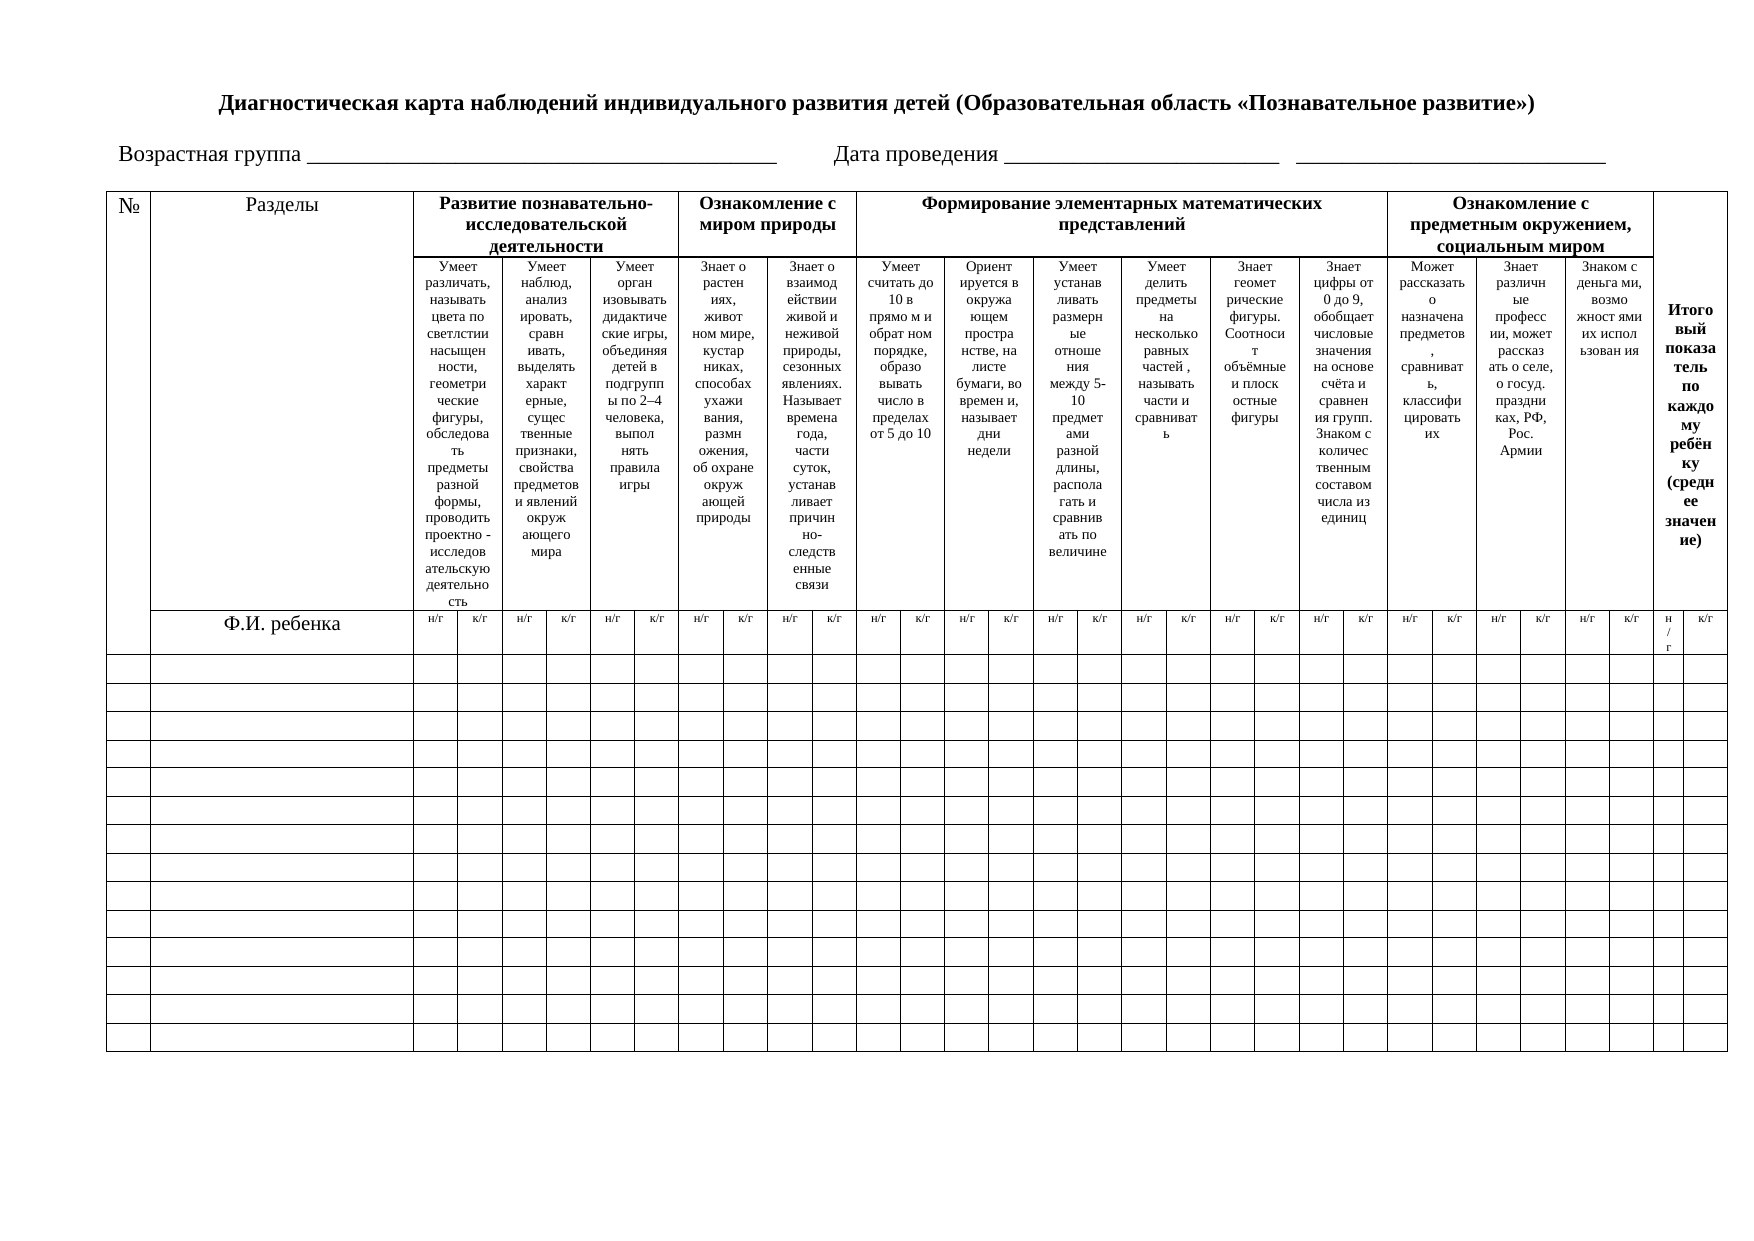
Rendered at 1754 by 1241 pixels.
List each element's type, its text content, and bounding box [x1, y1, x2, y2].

table_cell [414, 911, 457, 937]
table_cell Умеет устанав ливать размерн ые отноше ния между 5-10 предмет ами разной длины, распола гать и сравнив ать по величине [1034, 258, 1121, 610]
table_cell [107, 854, 150, 881]
table_cell [591, 797, 634, 824]
table_cell [768, 854, 812, 881]
table_cell [1610, 882, 1653, 909]
table_cell [1300, 911, 1343, 937]
table_cell [1566, 995, 1609, 1023]
table_cell к/г [1167, 611, 1210, 654]
table_cell [679, 712, 723, 739]
table_cell [503, 768, 546, 796]
table_cell [414, 741, 457, 767]
table_cell [151, 967, 413, 994]
table_cell [901, 882, 944, 909]
table_cell [679, 854, 723, 881]
table_cell [591, 967, 634, 994]
table_cell [1211, 854, 1254, 881]
table_cell [151, 655, 413, 683]
table_cell [679, 655, 723, 683]
table_cell [857, 825, 900, 853]
table_cell [724, 911, 767, 937]
table_cell [1344, 712, 1387, 739]
table_cell [768, 797, 812, 824]
table_cell [945, 882, 988, 909]
table_cell [768, 712, 812, 739]
table_cell [107, 768, 150, 796]
table_cell [1211, 655, 1254, 683]
table_cell [1521, 911, 1565, 937]
table_cell [414, 854, 457, 881]
table_cell [901, 684, 944, 711]
table_cell [1477, 684, 1520, 711]
table_cell [813, 995, 856, 1023]
table_cell [1211, 938, 1254, 966]
table_cell [1684, 938, 1727, 966]
table_cell [1388, 882, 1432, 909]
table_cell [724, 712, 767, 739]
table_cell [1255, 825, 1299, 853]
table_cell [151, 825, 413, 853]
table_cell [1122, 684, 1166, 711]
table_cell [1610, 712, 1653, 739]
table_cell [547, 684, 590, 711]
table_cell [503, 684, 546, 711]
table_cell [547, 967, 590, 994]
table_cell [151, 938, 413, 966]
table_cell [1255, 1024, 1299, 1051]
table_cell н/г [1034, 611, 1077, 654]
table_cell [989, 938, 1033, 966]
table_cell [414, 797, 457, 824]
table_cell [1654, 995, 1683, 1023]
table_cell [1388, 967, 1432, 994]
table_cell [414, 995, 457, 1023]
table_cell Умеет делить предметы на несколько равных частей , называть части и сравнивать [1122, 258, 1210, 610]
table_cell [901, 854, 944, 881]
table_cell [1122, 854, 1166, 881]
table_cell [151, 684, 413, 711]
table_cell [679, 882, 723, 909]
table_cell [151, 854, 413, 881]
table_cell [724, 797, 767, 824]
table_cell [813, 854, 856, 881]
table_header Разделы [151, 192, 413, 610]
table_cell [1684, 712, 1727, 739]
table_cell [813, 911, 856, 937]
table_cell [1255, 797, 1299, 824]
table_cell [813, 1024, 856, 1051]
table_cell к/г [547, 611, 590, 654]
table_cell [1300, 995, 1343, 1023]
table_cell [724, 854, 767, 881]
table_cell [901, 741, 944, 767]
table_cell [591, 768, 634, 796]
table_cell [635, 882, 678, 909]
table_cell [1034, 911, 1077, 937]
table_cell [724, 967, 767, 994]
table_cell [768, 938, 812, 966]
table_cell [107, 938, 150, 966]
table_cell [1034, 655, 1077, 683]
table_cell [1521, 684, 1565, 711]
table_cell [768, 911, 812, 937]
table_cell [1034, 967, 1077, 994]
text Возрастная группа _________________________________________ Дата проведения ________________________ ___________________________ [118, 140, 1636, 166]
table_cell [1610, 655, 1653, 683]
table_cell [1255, 882, 1299, 909]
table_cell [1566, 854, 1609, 881]
table_cell [1566, 684, 1609, 711]
table_cell [813, 684, 856, 711]
table_cell [1477, 825, 1520, 853]
table_cell [724, 741, 767, 767]
table_cell [503, 967, 546, 994]
table_cell [1654, 655, 1683, 683]
table_cell [503, 1024, 546, 1051]
table_header Формирование элементарных математических представлений [857, 192, 1387, 256]
table_cell [1684, 825, 1727, 853]
table_cell [1521, 995, 1565, 1023]
table_cell [1300, 741, 1343, 767]
table_cell [1654, 1024, 1683, 1051]
table_cell [1300, 854, 1343, 881]
table_header Ознакомление с миром природы [679, 192, 856, 256]
table_cell [1388, 768, 1432, 796]
table_cell [1255, 655, 1299, 683]
table_cell [635, 655, 678, 683]
table_cell [1388, 797, 1432, 824]
table_cell [635, 741, 678, 767]
table_cell [1344, 1024, 1387, 1051]
table_cell [945, 825, 988, 853]
table_cell [151, 911, 413, 937]
table_cell [1078, 684, 1121, 711]
table_cell [635, 854, 678, 881]
table_cell [458, 995, 502, 1023]
table_cell [1300, 712, 1343, 739]
table_cell [945, 854, 988, 881]
table_cell Ф.И. ребенка [151, 611, 413, 654]
table_cell [857, 911, 900, 937]
table_cell [635, 797, 678, 824]
table_cell [1255, 854, 1299, 881]
table_cell [1433, 825, 1476, 853]
table_cell [1610, 825, 1653, 853]
table_cell [1122, 911, 1166, 937]
table_cell [107, 1024, 150, 1051]
table_cell [1521, 854, 1565, 881]
table_cell [679, 741, 723, 767]
table_cell [1034, 854, 1077, 881]
table_cell [1122, 938, 1166, 966]
table_cell н/г [857, 611, 900, 654]
table_cell [945, 1024, 988, 1051]
table_cell [1078, 938, 1121, 966]
table_cell [1167, 938, 1210, 966]
table_cell [1211, 825, 1254, 853]
table_cell [1654, 967, 1683, 994]
table_cell [1684, 854, 1727, 881]
table_cell [1388, 1024, 1432, 1051]
table_cell [1034, 797, 1077, 824]
table_cell [1034, 1024, 1077, 1051]
table_cell [679, 911, 723, 937]
table_cell [768, 684, 812, 711]
table_cell [1388, 712, 1432, 739]
table_cell н/г [1211, 611, 1254, 654]
table_cell Может рассказать о назначена предметов, сравнивать, классифи цировать их [1388, 258, 1476, 610]
table_cell [1078, 854, 1121, 881]
table_cell [724, 1024, 767, 1051]
table_cell [813, 768, 856, 796]
table_cell н/г [1122, 611, 1166, 654]
table_cell [1122, 741, 1166, 767]
table_cell [1167, 712, 1210, 739]
table_cell [724, 938, 767, 966]
table_cell [458, 741, 502, 767]
table_cell [1566, 882, 1609, 909]
table_cell [1610, 768, 1653, 796]
table_cell [901, 967, 944, 994]
text Диагностическая карта наблюдений индивидуального развития детей (Образовательная область «Познавательное развитие») [118, 89, 1636, 115]
table_cell [989, 768, 1033, 796]
table_cell [1684, 655, 1727, 683]
table_cell [1344, 741, 1387, 767]
table_cell [1566, 741, 1609, 767]
table_cell [768, 1024, 812, 1051]
table_cell [1610, 938, 1653, 966]
table_cell к/г [813, 611, 856, 654]
table_cell [107, 797, 150, 824]
table_cell [1122, 882, 1166, 909]
table_cell [591, 825, 634, 853]
table_header № [107, 192, 150, 654]
table_cell [107, 684, 150, 711]
table_cell [1034, 882, 1077, 909]
table_cell [503, 938, 546, 966]
table_cell [1344, 797, 1387, 824]
table_cell [901, 712, 944, 739]
table_cell [1433, 655, 1476, 683]
table_cell [679, 938, 723, 966]
table_cell [1211, 1024, 1254, 1051]
table_cell [503, 797, 546, 824]
table_cell [1566, 797, 1609, 824]
table_cell [107, 712, 150, 739]
table_cell [1034, 741, 1077, 767]
table_cell [1566, 768, 1609, 796]
table_cell [1521, 712, 1565, 739]
table_cell [1521, 825, 1565, 853]
table_cell [1610, 967, 1653, 994]
table_cell [945, 741, 988, 767]
table_cell [1610, 684, 1653, 711]
table_cell [1654, 684, 1683, 711]
table_cell [591, 995, 634, 1023]
table_cell к/г [1255, 611, 1299, 654]
table_cell [1433, 882, 1476, 909]
table_cell [1344, 854, 1387, 881]
table_cell [857, 684, 900, 711]
table_cell [458, 911, 502, 937]
table_cell [768, 655, 812, 683]
table_cell [1300, 684, 1343, 711]
table_cell [1477, 854, 1520, 881]
table_cell [857, 768, 900, 796]
table_cell [458, 938, 502, 966]
table_cell [414, 768, 457, 796]
table_cell [989, 712, 1033, 739]
table_cell [635, 768, 678, 796]
table_cell [547, 938, 590, 966]
table_cell [857, 712, 900, 739]
table_cell Умеет наблюд, анализ ировать, сравн ивать, выделять характ ерные, сущес твенные признаки, свойства предметов и явлений окруж ающего мира [503, 258, 590, 610]
table_cell [1566, 825, 1609, 853]
table_cell [1477, 995, 1520, 1023]
table_cell [1167, 1024, 1210, 1051]
table_cell [107, 882, 150, 909]
table_cell н/г [1300, 611, 1343, 654]
table_cell [1078, 995, 1121, 1023]
table_cell [989, 825, 1033, 853]
table_cell [547, 1024, 590, 1051]
table_cell [1388, 825, 1432, 853]
table_cell [1255, 938, 1299, 966]
table_cell [1433, 1024, 1476, 1051]
table_cell [1255, 967, 1299, 994]
table_cell [989, 911, 1033, 937]
table_cell [857, 797, 900, 824]
table_cell [1344, 825, 1387, 853]
table_cell [414, 938, 457, 966]
table_cell Знаком с деньга ми, возмо жност ями их испол ьзован ия [1566, 258, 1653, 610]
table_cell [151, 995, 413, 1023]
table_cell [547, 825, 590, 853]
table_cell [724, 825, 767, 853]
table_cell [1211, 911, 1254, 937]
table_cell [1167, 797, 1210, 824]
table_cell [1433, 684, 1476, 711]
table_cell [151, 712, 413, 739]
table_cell [414, 684, 457, 711]
table_cell [1388, 911, 1432, 937]
table_cell [1684, 882, 1727, 909]
table_cell [945, 768, 988, 796]
table_cell [1388, 995, 1432, 1023]
table_cell [989, 882, 1033, 909]
table_cell [1211, 967, 1254, 994]
table_cell [1078, 967, 1121, 994]
table_cell к/г [1610, 611, 1653, 654]
table_cell [151, 1024, 413, 1051]
table_cell [458, 1024, 502, 1051]
table_cell [1433, 967, 1476, 994]
table_cell [547, 854, 590, 881]
table_cell [1433, 768, 1476, 796]
table_cell [1122, 768, 1166, 796]
table_cell [857, 1024, 900, 1051]
table_cell [1566, 911, 1609, 937]
table_cell [151, 741, 413, 767]
table_cell [1078, 882, 1121, 909]
table_cell [1122, 825, 1166, 853]
table_cell [857, 655, 900, 683]
table_cell [547, 768, 590, 796]
table_cell [1300, 1024, 1343, 1051]
table_cell [1344, 967, 1387, 994]
table_cell [635, 1024, 678, 1051]
table_cell [1344, 684, 1387, 711]
table_cell [1610, 995, 1653, 1023]
table_cell [1344, 768, 1387, 796]
table_cell Умеет орган изовывать дидактические игры, объединяя детей в подгруппы по 2–4 человека, выпол нять правила игры [591, 258, 678, 610]
table_cell Знает о взаимод ействии живой и неживой природы, сезонных явлениях. Называет времена года, части суток, устанав ливает причин но- следств енные связи [768, 258, 856, 610]
table_cell [635, 712, 678, 739]
table_cell [945, 995, 988, 1023]
table_cell [724, 655, 767, 683]
table_cell [945, 797, 988, 824]
table_cell [1255, 741, 1299, 767]
table_cell [414, 712, 457, 739]
table_cell [1433, 911, 1476, 937]
table_cell [1255, 995, 1299, 1023]
table_cell [1566, 1024, 1609, 1051]
table_cell [458, 882, 502, 909]
table_cell [1167, 854, 1210, 881]
table_cell [1167, 655, 1210, 683]
table_cell [1566, 967, 1609, 994]
table_cell [1122, 712, 1166, 739]
table_cell [458, 825, 502, 853]
table_cell [1300, 825, 1343, 853]
table_cell [989, 854, 1033, 881]
table_cell [724, 684, 767, 711]
table_cell [458, 712, 502, 739]
table_cell [414, 655, 457, 683]
table_cell к/г [1684, 611, 1727, 654]
table_cell [813, 655, 856, 683]
table_cell [1684, 911, 1727, 937]
table_cell [414, 825, 457, 853]
table_cell [1034, 825, 1077, 853]
table_cell к/г [1521, 611, 1565, 654]
table_cell [458, 967, 502, 994]
table_cell [857, 741, 900, 767]
table_cell [1211, 797, 1254, 824]
table_cell Умеет различать, называть цвета по светлстии насыщен ности, геометри ческие фигуры, обследовать предметы разной формы, проводить проектно - исследов ательскую деятельность [414, 258, 502, 610]
table_cell [107, 655, 150, 683]
table_cell [901, 995, 944, 1023]
table_cell [857, 938, 900, 966]
table_header Развитие познавательно- исследовательской деятельности [414, 192, 678, 256]
table_cell [1477, 741, 1520, 767]
table_cell [1078, 655, 1121, 683]
table_cell [1078, 1024, 1121, 1051]
table_cell [1078, 768, 1121, 796]
table_cell [107, 911, 150, 937]
table_cell [679, 995, 723, 1023]
table_cell [1521, 967, 1565, 994]
table_cell [1078, 911, 1121, 937]
table_cell [1300, 655, 1343, 683]
table_cell н/г [945, 611, 988, 654]
table_cell [1167, 768, 1210, 796]
table_cell [1211, 882, 1254, 909]
table_cell [1433, 995, 1476, 1023]
table_cell [635, 684, 678, 711]
table_cell [1300, 882, 1343, 909]
table_cell к/г [989, 611, 1033, 654]
table_cell [503, 995, 546, 1023]
table_cell [1521, 741, 1565, 767]
table_cell [1610, 797, 1653, 824]
table_cell [591, 1024, 634, 1051]
table_cell [1521, 938, 1565, 966]
table_cell [458, 797, 502, 824]
table_header Ознакомление с предметным окружением, социальным миром [1388, 192, 1653, 256]
table_cell [1344, 938, 1387, 966]
table_cell [1477, 768, 1520, 796]
table_cell [945, 712, 988, 739]
table_cell [857, 882, 900, 909]
table_cell Знает о растен иях, живот ном мире, кустар никах, способах ухажи вания, размн ожения, об охране окруж ающей природы [679, 258, 767, 610]
table_cell [1477, 938, 1520, 966]
table_cell к/г [1433, 611, 1476, 654]
table_cell [813, 712, 856, 739]
table_cell [1684, 741, 1727, 767]
table_cell [414, 1024, 457, 1051]
table_cell [1521, 797, 1565, 824]
table_cell Умеет считать до 10 в прямо м и обрат ном порядке, образо вывать число в пределах от 5 до 10 [857, 258, 944, 610]
table_cell [1684, 995, 1727, 1023]
table_cell [1122, 797, 1166, 824]
table_cell [1034, 938, 1077, 966]
table_cell [1684, 768, 1727, 796]
table_cell [813, 938, 856, 966]
table_cell к/г [1078, 611, 1121, 654]
table_cell [1388, 741, 1432, 767]
table_cell Знает различн ые професс ии, может рассказ ать о селе, о госуд. праздни ках, РФ, Рос. Армии [1477, 258, 1565, 610]
table_cell [503, 741, 546, 767]
table_cell [1167, 882, 1210, 909]
table_cell [1344, 882, 1387, 909]
table_cell [901, 825, 944, 853]
table_cell н/г [768, 611, 812, 654]
table_cell [1610, 854, 1653, 881]
table_cell [679, 797, 723, 824]
table_cell [813, 825, 856, 853]
table_cell н/г [503, 611, 546, 654]
table_cell [768, 995, 812, 1023]
table_cell [107, 967, 150, 994]
table_cell [1610, 741, 1653, 767]
table_cell [1211, 712, 1254, 739]
table_cell [1654, 911, 1683, 937]
table_cell [1477, 882, 1520, 909]
table_cell н/г [679, 611, 723, 654]
table_cell Знает геомет рические фигуры. Соотносит объёмные и плоск остные фигуры [1211, 258, 1299, 610]
table_cell [1566, 712, 1609, 739]
table_cell [1654, 938, 1683, 966]
table_cell [547, 741, 590, 767]
table_cell [1566, 938, 1609, 966]
table_cell [591, 938, 634, 966]
table_cell [945, 911, 988, 937]
table_cell [1167, 684, 1210, 711]
table_cell [635, 911, 678, 937]
table_cell [901, 938, 944, 966]
table_cell [1300, 768, 1343, 796]
table_cell [1034, 995, 1077, 1023]
table_cell [591, 655, 634, 683]
table_cell [458, 854, 502, 881]
table_cell Знает цифры от 0 до 9, обобщает числовые значения на основе счёта и сравнен ия групп. Знаком с количес твенным составом числа из единиц [1300, 258, 1387, 610]
table_cell [1433, 741, 1476, 767]
table_cell [813, 882, 856, 909]
table_cell [901, 911, 944, 937]
table_cell [591, 684, 634, 711]
table_cell [458, 768, 502, 796]
table_cell [901, 768, 944, 796]
table_cell [1684, 967, 1727, 994]
table_cell [768, 967, 812, 994]
table_cell [635, 967, 678, 994]
table_cell [1078, 712, 1121, 739]
table_cell [635, 825, 678, 853]
table_cell [1654, 712, 1683, 739]
table_cell н/г [1654, 611, 1683, 654]
table_cell [1521, 655, 1565, 683]
table_cell [1300, 938, 1343, 966]
table_cell [989, 741, 1033, 767]
table_cell [1211, 684, 1254, 711]
table_cell н/г [1566, 611, 1609, 654]
table_cell [1654, 825, 1683, 853]
table_cell [1521, 882, 1565, 909]
table_cell [107, 995, 150, 1023]
table_cell [679, 967, 723, 994]
table_cell [151, 768, 413, 796]
table_cell [989, 1024, 1033, 1051]
table_cell [1211, 768, 1254, 796]
table_cell [1122, 1024, 1166, 1051]
table_cell [901, 655, 944, 683]
table_cell [151, 882, 413, 909]
table_cell [591, 911, 634, 937]
table_cell [1433, 938, 1476, 966]
table_cell [503, 854, 546, 881]
table_cell [1167, 995, 1210, 1023]
table_cell [1433, 712, 1476, 739]
table_cell к/г [458, 611, 502, 654]
table_cell [813, 797, 856, 824]
table_cell [1122, 967, 1166, 994]
table_cell [1654, 768, 1683, 796]
table_cell [1654, 741, 1683, 767]
table_cell [945, 655, 988, 683]
table_cell [901, 1024, 944, 1051]
table_cell [1034, 768, 1077, 796]
table_cell [591, 882, 634, 909]
table_cell к/г [901, 611, 944, 654]
table_cell [1344, 995, 1387, 1023]
table_cell [1654, 854, 1683, 881]
table_cell [107, 825, 150, 853]
table_cell [1078, 825, 1121, 853]
table_cell [679, 684, 723, 711]
table_cell [635, 938, 678, 966]
table_cell [547, 712, 590, 739]
table_cell [1255, 768, 1299, 796]
table_cell [1610, 911, 1653, 937]
table_cell [1388, 938, 1432, 966]
table_cell [458, 655, 502, 683]
table_cell [1521, 768, 1565, 796]
table_cell [1654, 797, 1683, 824]
table_cell [989, 967, 1033, 994]
table_cell к/г [724, 611, 767, 654]
table_cell [768, 741, 812, 767]
table_cell [857, 854, 900, 881]
table_cell [1684, 684, 1727, 711]
table_cell [1034, 712, 1077, 739]
table_cell [857, 995, 900, 1023]
table_cell [724, 882, 767, 909]
table_cell [1211, 741, 1254, 767]
table_cell [591, 712, 634, 739]
table_cell [107, 741, 150, 767]
table_cell [547, 995, 590, 1023]
table_cell [1300, 967, 1343, 994]
table_cell [1300, 797, 1343, 824]
table_cell [1433, 854, 1476, 881]
table_cell [989, 797, 1033, 824]
table_cell н/г [1477, 611, 1520, 654]
table_cell [1344, 655, 1387, 683]
table_cell [1477, 1024, 1520, 1051]
table_cell [901, 797, 944, 824]
table_cell [813, 967, 856, 994]
table_cell [1477, 967, 1520, 994]
table_cell [591, 854, 634, 881]
table_cell [813, 741, 856, 767]
table_cell [458, 684, 502, 711]
table_cell [503, 911, 546, 937]
table_cell [1122, 655, 1166, 683]
table_cell [768, 825, 812, 853]
table_cell [1388, 684, 1432, 711]
table_cell к/г [635, 611, 678, 654]
table_cell [1521, 1024, 1565, 1051]
table_cell [724, 768, 767, 796]
table_cell [1684, 1024, 1727, 1051]
table_cell [857, 967, 900, 994]
table_cell [1167, 967, 1210, 994]
table_cell [1034, 684, 1077, 711]
table_cell [1255, 684, 1299, 711]
table_cell [989, 655, 1033, 683]
table_cell [945, 684, 988, 711]
table_cell [1167, 911, 1210, 937]
table_cell [1255, 712, 1299, 739]
table_cell [945, 967, 988, 994]
table_cell [724, 995, 767, 1023]
table_cell [989, 995, 1033, 1023]
table_cell [1566, 655, 1609, 683]
table_cell н/г [1388, 611, 1432, 654]
table_cell [1433, 797, 1476, 824]
table_cell [1477, 712, 1520, 739]
table_cell [503, 825, 546, 853]
table_cell [1211, 995, 1254, 1023]
table_cell [1477, 655, 1520, 683]
table_cell н/г [591, 611, 634, 654]
table_cell [591, 741, 634, 767]
table_cell [1078, 741, 1121, 767]
table_cell [1610, 1024, 1653, 1051]
table_cell [1654, 882, 1683, 909]
table_cell [679, 768, 723, 796]
table_cell [679, 825, 723, 853]
table_cell к/г [1344, 611, 1387, 654]
table_cell [1388, 854, 1432, 881]
table_cell [945, 938, 988, 966]
table_cell [414, 882, 457, 909]
table_cell [989, 684, 1033, 711]
table_cell [503, 655, 546, 683]
table_cell [547, 882, 590, 909]
table_cell [1167, 741, 1210, 767]
table_cell н/г [414, 611, 457, 654]
table_cell [1477, 911, 1520, 937]
table_cell [1388, 655, 1432, 683]
table_cell [1122, 995, 1166, 1023]
table_cell [151, 797, 413, 824]
table_cell [547, 797, 590, 824]
table_cell [414, 967, 457, 994]
table_cell [1684, 797, 1727, 824]
table_cell [1344, 911, 1387, 937]
table_cell [679, 1024, 723, 1051]
table_cell [547, 911, 590, 937]
table_cell [1255, 911, 1299, 937]
table_cell [503, 882, 546, 909]
table_cell [1078, 797, 1121, 824]
table_cell [547, 655, 590, 683]
table_header Итоговый показатель по каждому ребёнку (среднее значение) [1654, 192, 1727, 610]
table_cell [768, 768, 812, 796]
table_cell [1167, 825, 1210, 853]
table_cell Ориент ируется в окружа ющем простра нстве, на листе бумаги, во времен и, называет дни недели [945, 258, 1033, 610]
table_cell [768, 882, 812, 909]
table_cell [1477, 797, 1520, 824]
table_cell [503, 712, 546, 739]
table_cell [635, 995, 678, 1023]
